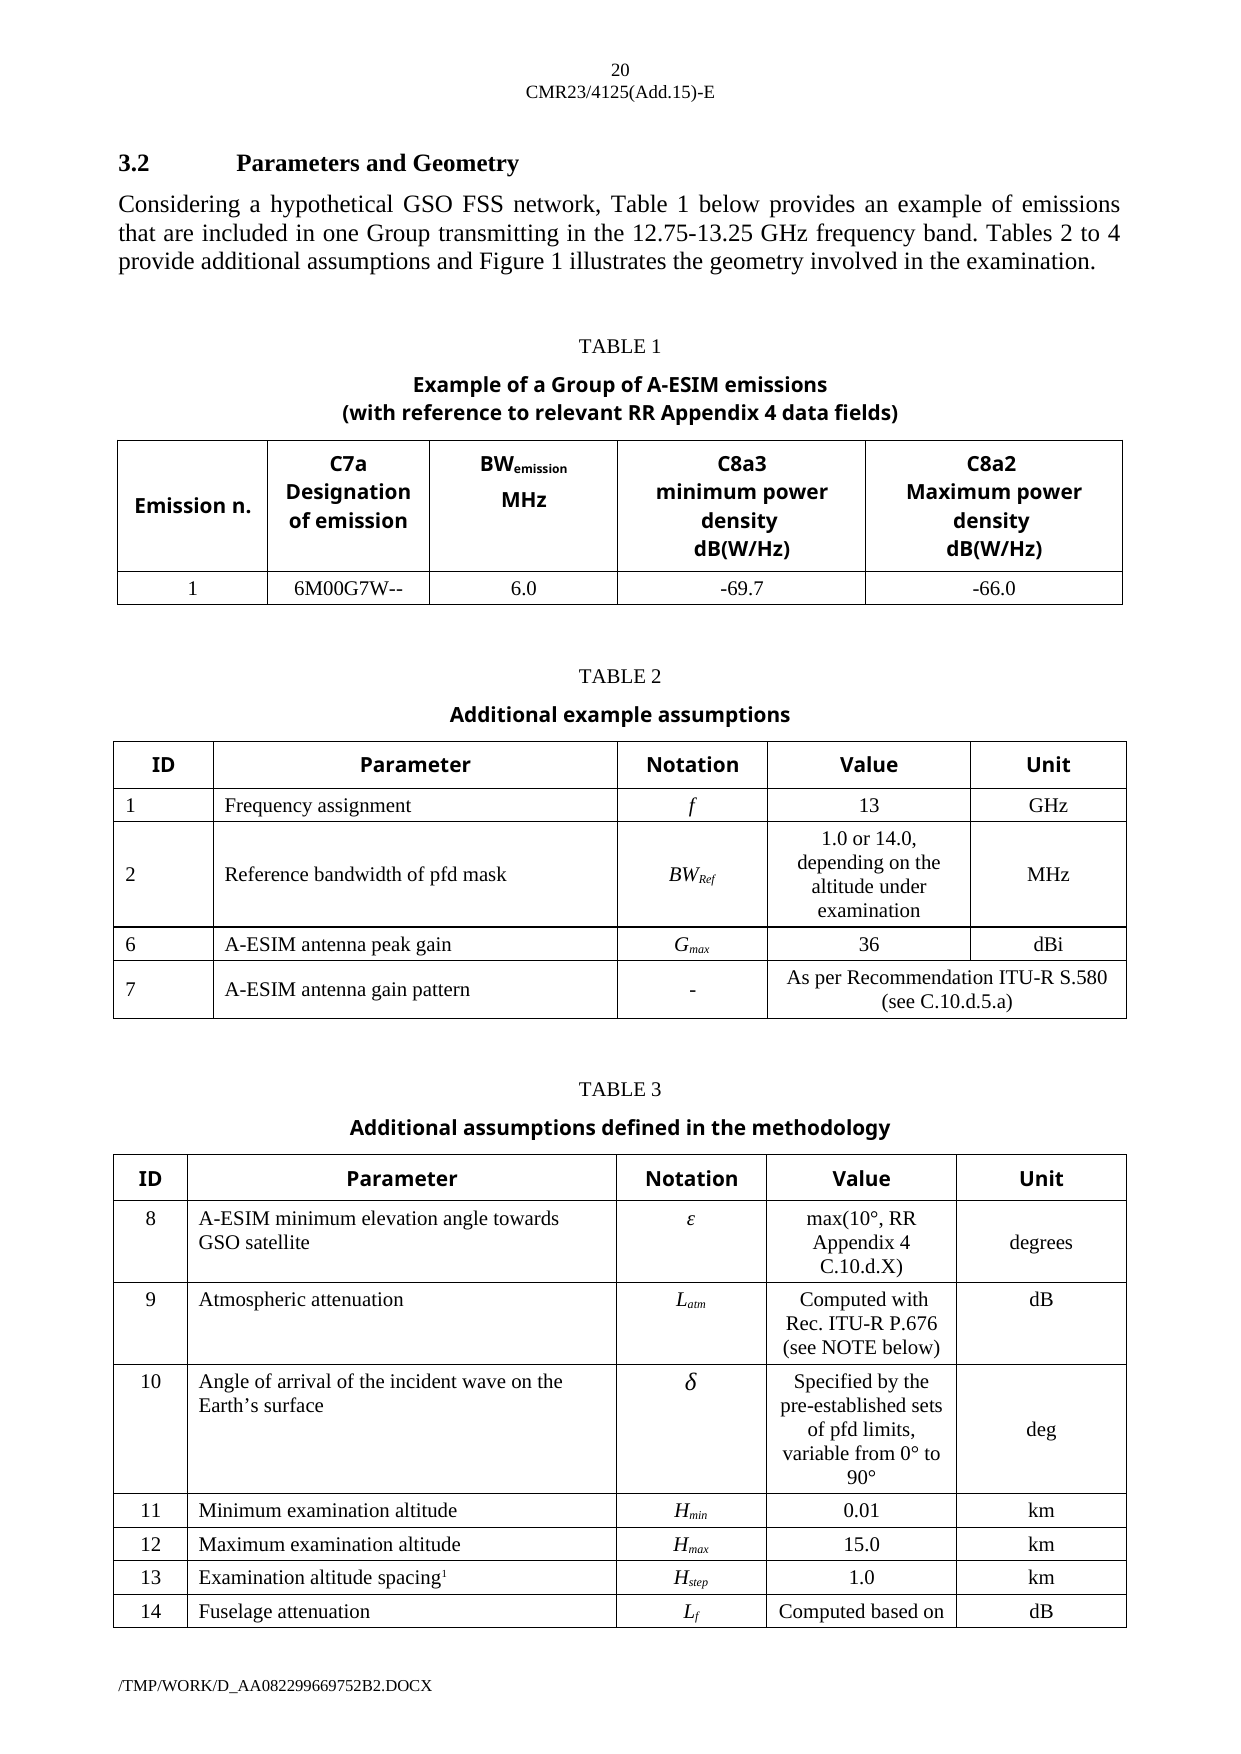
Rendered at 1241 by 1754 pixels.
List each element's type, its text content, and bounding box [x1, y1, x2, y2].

table_cell MHz [971, 822, 1126, 926]
table_cell Gmax [618, 928, 767, 960]
table_header C7a Designation of emission [268, 441, 429, 571]
title Additional example assumptions [118, 700, 1122, 729]
table_cell 6.0 [430, 572, 617, 604]
table_cell 14 [114, 1595, 187, 1627]
table_header C8a3 minimum power density dB(W/Hz) [618, 441, 865, 571]
subtitle 3.2 Parameters and Geometry [118, 148, 1122, 176]
table_header ID [114, 742, 213, 787]
table_cell 10 [114, 1365, 187, 1493]
table_cell f [618, 789, 767, 821]
table_cell deg [957, 1365, 1126, 1493]
table_cell 1.0 [767, 1561, 956, 1593]
table_header Parameter [188, 1155, 616, 1200]
title Example of a Group of A-ESIM emissions (with reference to relevant RR Appendix 4 data fields) [118, 370, 1122, 427]
table_cell 1 [118, 572, 267, 604]
table_cell -69.7 [618, 572, 865, 604]
table_cell 2 [114, 822, 213, 926]
table_cell 12 [114, 1528, 187, 1560]
table_header Notation [617, 1155, 766, 1200]
table_cell Minimum examination altitude [188, 1494, 616, 1527]
table_cell A-ESIM antenna peak gain [214, 928, 617, 960]
table_cell dB [957, 1595, 1126, 1627]
table_cell km [957, 1528, 1126, 1560]
table_cell Hstep [617, 1561, 766, 1593]
table_cell Specified by the pre-established sets of pfd limits, variable from 0° to 90° [767, 1365, 956, 1493]
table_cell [767, 1595, 956, 1627]
text TABLE 2 [118, 664, 1122, 688]
table_cell dBi [971, 928, 1126, 960]
table_header Parameter [214, 742, 617, 787]
table_cell ε [617, 1201, 766, 1282]
table_cell 8 [114, 1201, 187, 1282]
table_cell max(10°, RR Appendix 4 C.10.d.X) [767, 1201, 956, 1282]
table_header Value [767, 1155, 956, 1200]
table_header BWemission MHz [430, 441, 617, 571]
table_cell 6 [114, 928, 213, 960]
table_header ID [114, 1155, 187, 1200]
table_cell As per Recommendation ITU-R S.580 (see C.10.d.5.a) [768, 961, 1126, 1017]
table_cell A-ESIM minimum elevation angle towards GSO satellite [188, 1201, 616, 1282]
table_cell Frequency assignment [214, 789, 617, 821]
text TABLE 3 [118, 1077, 1122, 1101]
table_header Unit [971, 742, 1126, 787]
table_cell km [957, 1561, 1126, 1593]
table_cell 13 [768, 789, 970, 821]
title Additional assumptions defined in the methodology [118, 1113, 1122, 1142]
text TABLE 1 [118, 333, 1122, 358]
table_header Notation [618, 742, 767, 787]
table_cell Maximum examination altitude [188, 1528, 616, 1560]
table_cell Examination altitude spacing [188, 1561, 616, 1593]
table_cell Reference bandwidth of pfd mask [214, 822, 617, 926]
table_cell 6M00G7W-- [268, 572, 429, 604]
table_cell 36 [768, 928, 970, 960]
table_cell dB [957, 1283, 1126, 1363]
table_cell A-ESIM antenna gain pattern [214, 961, 617, 1017]
table_cell 1 [114, 789, 213, 821]
table_header Emission n. [118, 441, 267, 571]
table_cell 13 [114, 1561, 187, 1593]
table_cell Latm [617, 1283, 766, 1363]
table_cell -66.0 [866, 572, 1122, 604]
table_header C8a2 Maximum power density dB(W/Hz) [866, 441, 1122, 571]
table_cell Hmax [617, 1528, 766, 1560]
table_cell Hmin [617, 1494, 766, 1527]
table_header Value [768, 742, 970, 787]
table_cell Angle of arrival of the incident wave on the Earth’s surface [188, 1365, 616, 1493]
table_cell BWRef [618, 822, 767, 926]
text Considering a hypothetical GSO FSS network, Table 1 below provides an example of emissions that are included in one Group transmitting in the 12.75-13.25 GHz frequency band. Tables 2 to 4 provide additional assumptions and Figure 1 illustrates the geometry involved in the examination. [118, 189, 1122, 275]
table_cell [617, 1365, 766, 1493]
table_cell 0.01 [767, 1494, 956, 1527]
table_cell 1.0 or 14.0, depending on the altitude under examination [768, 822, 970, 926]
table_cell 9 [114, 1283, 187, 1363]
table_cell GHz [971, 789, 1126, 821]
table_cell degrees [957, 1201, 1126, 1282]
table_cell Atmospheric attenuation [188, 1283, 616, 1363]
table_cell 15.0 [767, 1528, 956, 1560]
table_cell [188, 1595, 616, 1627]
table_header Unit [957, 1155, 1126, 1200]
table_cell Lf [617, 1595, 766, 1627]
table_cell 11 [114, 1494, 187, 1527]
table_cell km [957, 1494, 1126, 1527]
table_cell 7 [114, 961, 213, 1017]
table_cell - [618, 961, 767, 1017]
table_cell Computed with Rec. ITU-R P.676 (see NOTE below) [767, 1283, 956, 1363]
